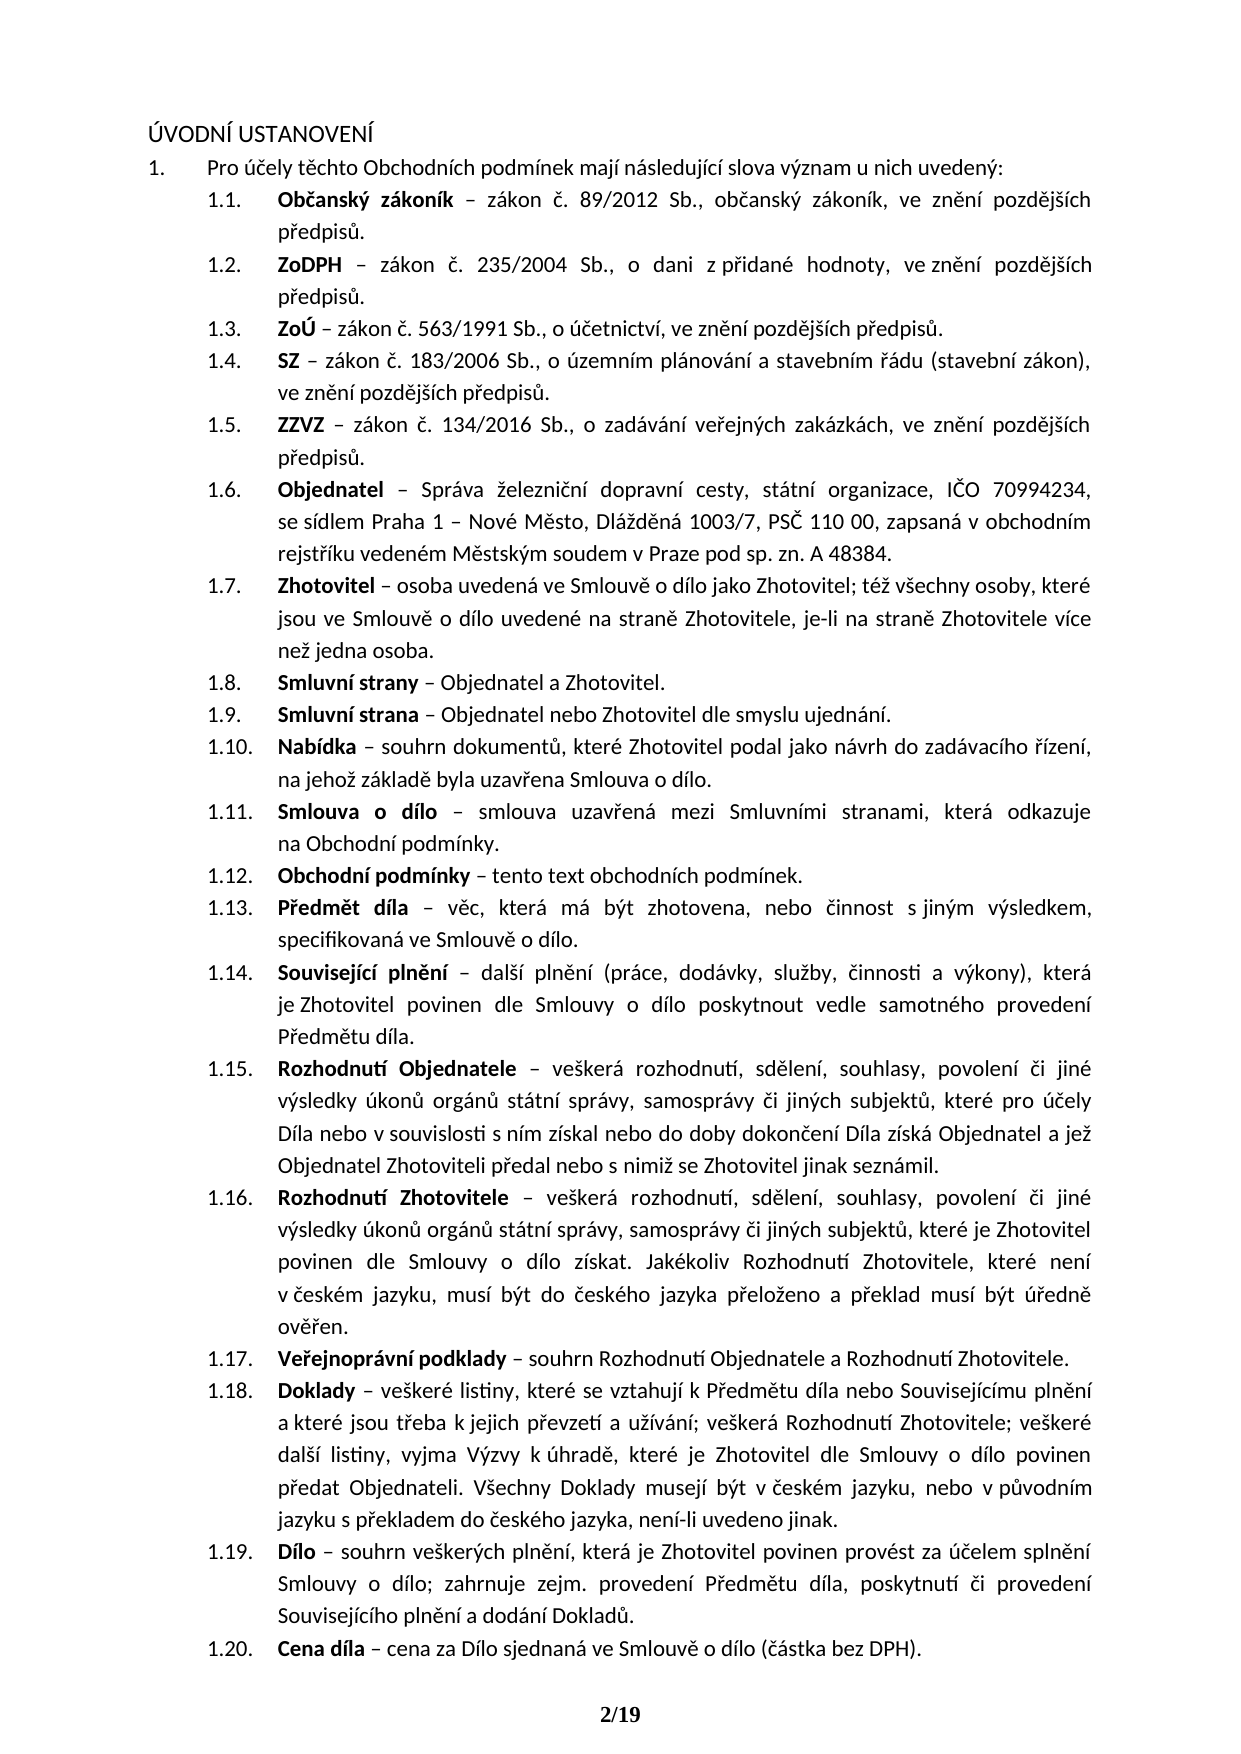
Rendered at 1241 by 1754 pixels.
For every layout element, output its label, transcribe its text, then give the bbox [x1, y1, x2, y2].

list Rozhodnutí Zhotovitele – veškerá rozhodnutí, sdělení, souhlasy, povolení či jiné výsledky úkonů orgánů státní správy, samosprávy či jiných subjektů, které je Zhotovitel povinen dle Smlouvy o dílo získat. Jakékoliv Rozhodnutí Zhotovitele, které není v českém jazyku, musí být do českého jazyka přeloženo a překlad musí být úředně ověřen. [207, 1183, 1092, 1340]
list Smluvní strana – Objednatel nebo Zhotovitel dle smyslu ujednání. [207, 700, 1092, 728]
list ZoDPH – zákon č. 235/2004 Sb., o dani z přidané hodnoty, ve znění pozdějších předpisů. [207, 250, 1092, 310]
list Veřejnoprávní podklady – souhrn Rozhodnutí Objednatele a Rozhodnutí Zhotovitele. [207, 1344, 1092, 1372]
list Cena díla – cena za Dílo sjednaná ve Smlouvě o dílo (částka bez DPH). [207, 1634, 1092, 1662]
list Občanský zákoník – zákon č. 89/2012 Sb., občanský zákoník, ve znění pozdějších předpisů. [207, 185, 1092, 246]
list SZ – zákon č. 183/2006 Sb., o územním plánování a stavebním řádu (stavební zákon), ve znění pozdějších předpisů. [207, 346, 1092, 406]
list Obchodní podmínky – tento text obchodních podmínek. [207, 861, 1092, 889]
list Doklady – veškeré listiny, které se vztahují k Předmětu díla nebo Souvisejícímu plnění a které jsou třeba k jejich převzetí a užívání; veškerá Rozhodnutí Zhotovitele; veškeré další listiny, vyjma Výzvy k úhradě, které je Zhotovitel dle Smlouvy o dílo povinen předat Objednateli. Všechny Doklady musejí být v českém jazyku, nebo v původním jazyku s překladem do českého jazyka, není-li uvedeno jinak. [207, 1376, 1092, 1533]
list Související plnění – další plnění (práce, dodávky, služby, činnosti a výkony), která je Zhotovitel povinen dle Smlouvy o dílo poskytnout vedle samotného provedení Předmětu díla. [207, 958, 1092, 1050]
list ZZVZ – zákon č. 134/2016 Sb., o zadávání veřejných zakázkách, ve znění pozdějších předpisů. [207, 411, 1092, 471]
list Pro účely těchto Obchodních podmínek mají následující slova význam u nich uvedený: [148, 153, 1092, 181]
list ZoÚ – zákon č. 563/1991 Sb., o účetnictví, ve znění pozdějších předpisů. [207, 314, 1092, 342]
list Předmět díla – věc, která má být zhotovena, nebo činnost s jiným výsledkem, specifikovaná ve Smlouvě o dílo. [207, 893, 1092, 954]
list Nabídka – souhrn dokumentů, které Zhotovitel podal jako návrh do zadávacího řízení, na jehož základě byla uzavřena Smlouva o dílo. [207, 732, 1092, 793]
list Zhotovitel – osoba uvedená ve Smlouvě o dílo jako Zhotovitel; též všechny osoby, které jsou ve Smlouvě o dílo uvedené na straně Zhotovitele, je-li na straně Zhotovitele více než jedna osoba. [207, 572, 1092, 664]
text ÚVODNÍ USTANOVENÍ [148, 118, 1092, 149]
list Dílo – souhrn veškerých plnění, která je Zhotovitel povinen provést za účelem splnění Smlouvy o dílo; zahrnuje zejm. provedení Předmětu díla, poskytnutí či provedení Souvisejícího plnění a dodání Dokladů. [207, 1537, 1092, 1629]
list Smlouva o dílo – smlouva uzavřená mezi Smluvními stranami, která odkazuje na Obchodní podmínky. [207, 797, 1092, 857]
list Smluvní strany – Objednatel a Zhotovitel. [207, 668, 1092, 696]
list Rozhodnutí Objednatele – veškerá rozhodnutí, sdělení, souhlasy, povolení či jiné výsledky úkonů orgánů státní správy, samosprávy či jiných subjektů, které pro účely Díla nebo v souvislosti s ním získal nebo do doby dokončení Díla získá Objednatel a jež Objednatel Zhotoviteli předal nebo s nimiž se Zhotovitel jinak seznámil. [207, 1054, 1092, 1179]
list Objednatel – Správa železniční dopravní cesty, státní organizace, IČO 70994234, se sídlem Praha 1 – Nové Město, Dlážděná 1003/7, PSČ 110 00, zapsaná v obchodním rejstříku vedeném Městským soudem v Praze pod sp. zn. A 48384. [207, 475, 1092, 567]
